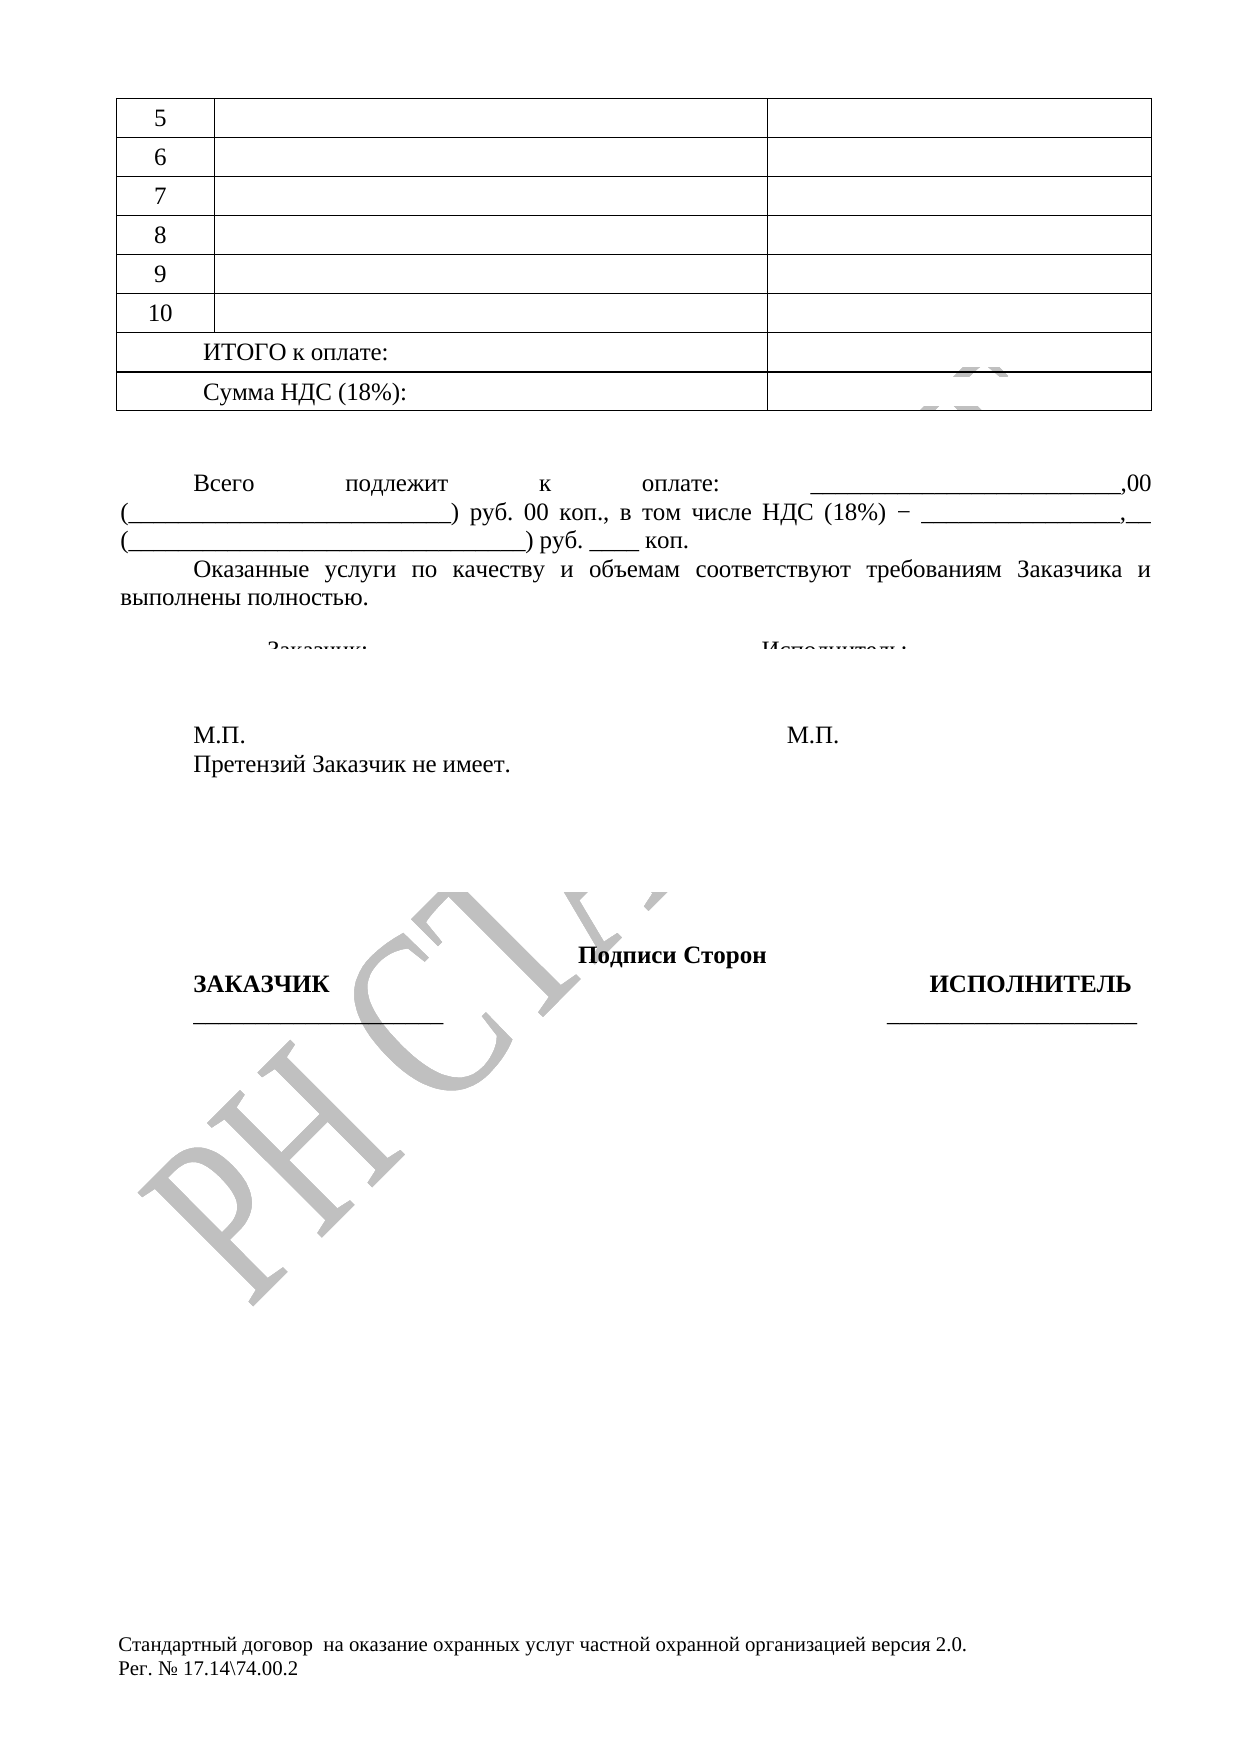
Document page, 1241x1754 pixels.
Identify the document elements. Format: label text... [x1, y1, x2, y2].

table_cell [215, 294, 767, 332]
table_cell 5 [117, 99, 214, 137]
table_cell [768, 177, 1151, 215]
table_cell ИТОГО к оплате: [117, 333, 767, 371]
table_cell [768, 138, 1151, 176]
table_cell [768, 333, 1151, 371]
text Всего подлежит к оплате: _________________________,00 (__________________________) руб. 00 коп., в том числе НДС (18%) − ________________,__ (________________________________) руб. ____ коп. [120, 468, 1152, 554]
table_cell [215, 177, 767, 215]
text Претензий Заказчик не имеет. [120, 611, 1152, 649]
text Претензий Заказчик не имеет. [120, 706, 1152, 778]
table_cell 6 [117, 138, 214, 176]
table_cell 10 [117, 294, 214, 332]
table_cell 9 [117, 255, 214, 293]
table_cell [768, 99, 1151, 137]
table_cell [215, 138, 767, 176]
table_cell 8 [117, 216, 214, 254]
table_cell Сумма НДС (18%): [117, 373, 767, 410]
table_cell 7 [117, 177, 214, 215]
text ЗАКАЗЧИК ИСПОЛНИТЕЛЬ [118, 969, 1152, 998]
table_cell [768, 216, 1151, 254]
table_cell [768, 255, 1151, 293]
table_cell [768, 294, 1151, 332]
table_cell [215, 99, 767, 137]
text ____________________ ____________________ [118, 998, 1152, 1027]
table_cell [215, 255, 767, 293]
text Оказанные услуги по качеству и объемам соответствуют требованиям Заказчика и выполнены полностью. [120, 554, 1152, 611]
table_cell [768, 373, 1151, 410]
table_cell [215, 216, 767, 254]
text Подписи Сторон [118, 940, 1152, 969]
